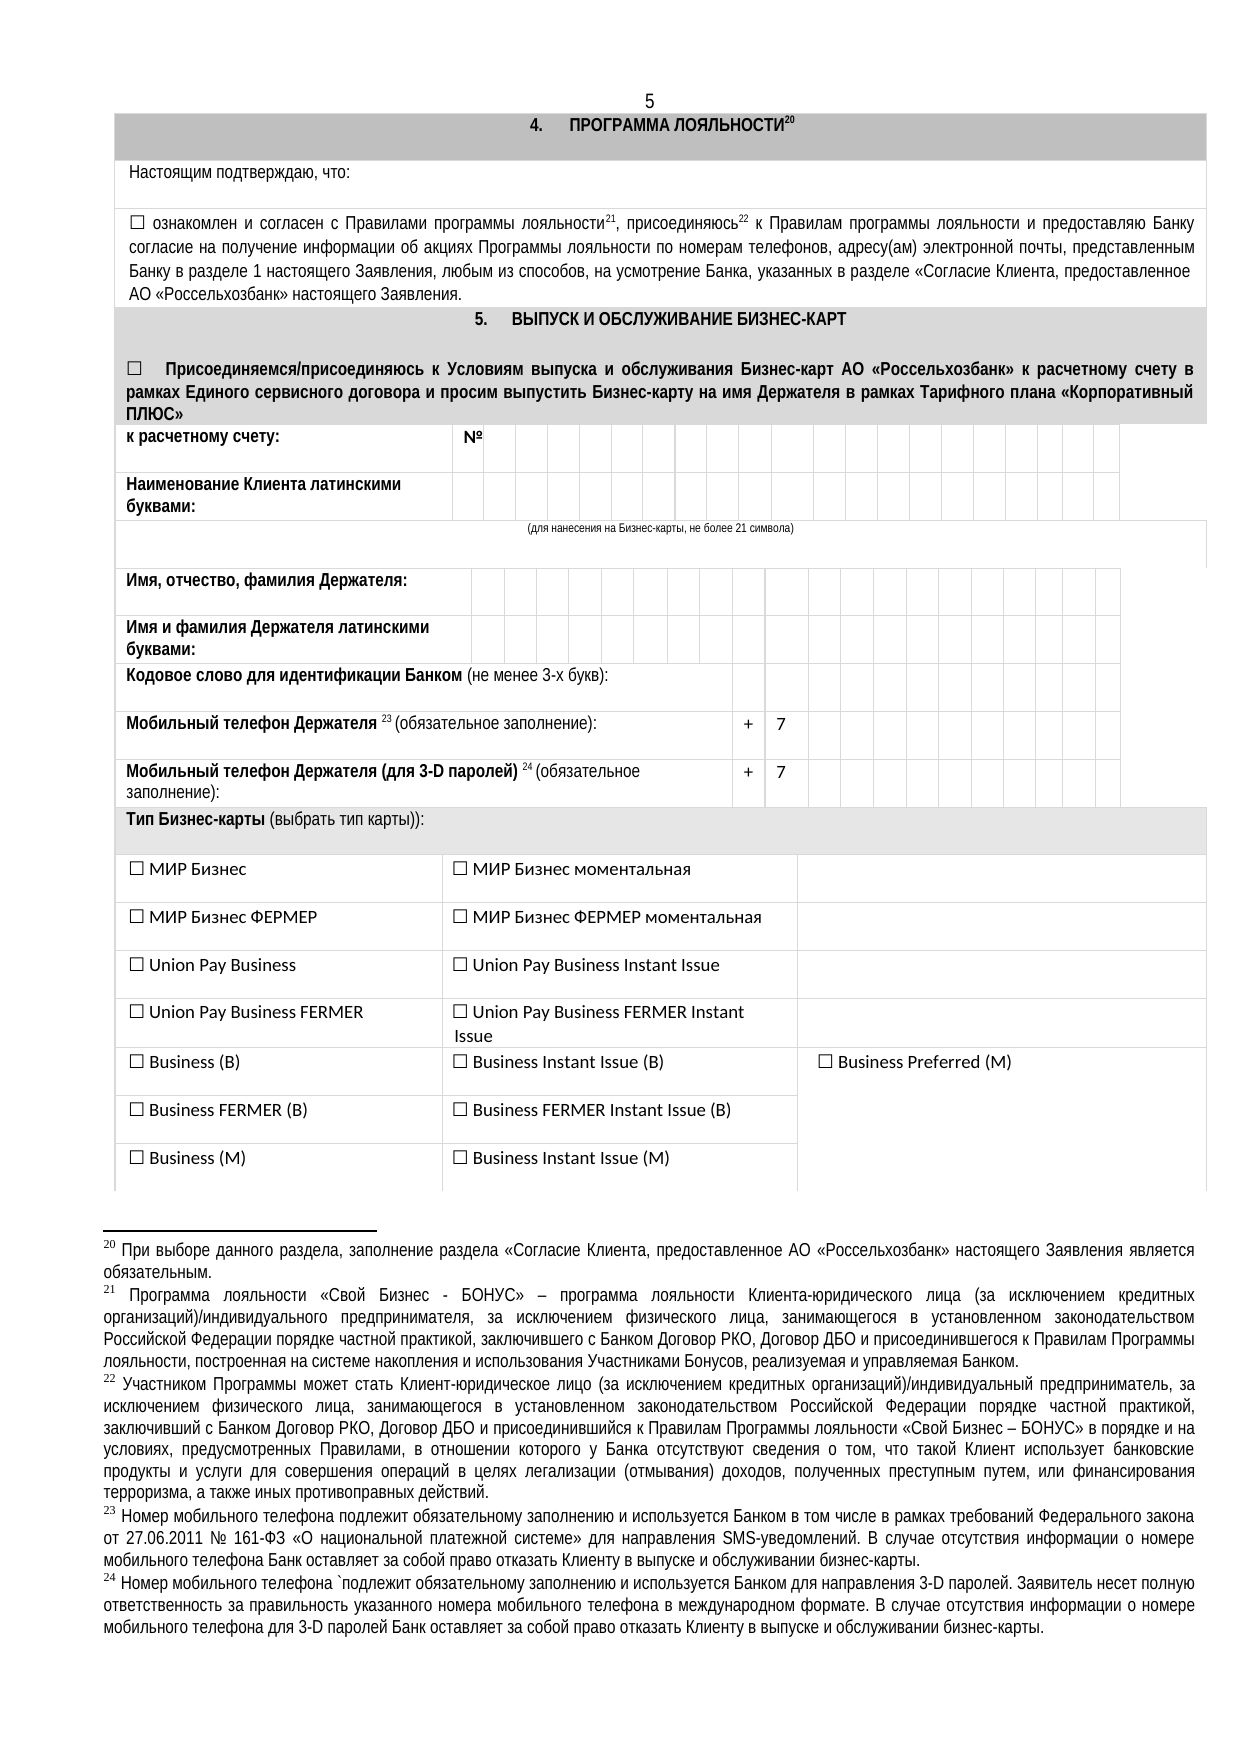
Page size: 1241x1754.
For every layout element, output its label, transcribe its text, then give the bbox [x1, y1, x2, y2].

table_cell [772, 425, 813, 472]
table_cell [537, 616, 568, 663]
table_cell ☐ ознакомлен и согласен с Правилами программы лояльности, присоединяюсь к Правилам программы лояльности и предоставляю Банку согласие на получение информации об акциях Программы лояльности по номерам телефонов, адресу(ам) электронной почты, представленным Банку в разделе 1 настоящего Заявления, любым из способов, на усмотрение Банка, указанных в разделе «Согласие Клиента, предоставленное АО «Россельхозбанк» настоящего Заявления. [115, 209, 1206, 307]
table_cell [739, 473, 771, 520]
table_cell ☐ МИР Бизнес ФЕРМЕР моментальная [443, 903, 797, 950]
table_cell [472, 569, 504, 615]
table_cell [707, 425, 738, 472]
table_cell Имя и фамилия Держателя латинскими буквами: [116, 616, 471, 663]
table_cell [1036, 760, 1062, 807]
table_cell Наименование Клиента латинскими буквами: [116, 473, 452, 520]
table_cell [972, 760, 1003, 807]
table_cell [972, 569, 1003, 615]
table_cell [942, 425, 973, 472]
table_cell [878, 473, 909, 520]
table_cell [1036, 712, 1062, 759]
table_cell [537, 569, 568, 615]
table_cell [668, 569, 699, 615]
table_cell [910, 473, 941, 520]
table_cell Кодовое слово для идентификации Банком (не менее 3-х букв): [116, 664, 732, 711]
table_cell [676, 425, 706, 472]
table_cell к расчетному счету: [116, 425, 452, 472]
table_cell ☐ Business Instant Issue (M) [443, 1144, 797, 1191]
table_cell [700, 616, 732, 663]
table_cell [972, 712, 1003, 759]
table_cell Мобильный телефон Держателя (для 3-D паролей) (обязательное заполнение): [116, 760, 732, 807]
table_cell [1063, 616, 1095, 663]
table_cell + [733, 712, 764, 759]
table_cell [1063, 425, 1093, 472]
table_cell [939, 569, 971, 615]
table_cell ☐ Union Pay Business FERMER [116, 999, 442, 1047]
table_cell [1004, 760, 1035, 807]
table_cell [766, 569, 808, 615]
table_cell ☐ МИР Бизнес ФЕРМЕР [116, 903, 442, 950]
table_cell [874, 569, 906, 615]
table_cell [1006, 473, 1037, 520]
table_cell ☐ Union Pay Business Instant Issue [443, 951, 797, 998]
table_cell [548, 473, 579, 520]
table_cell [1006, 425, 1037, 472]
table_cell [907, 569, 938, 615]
table_cell [1036, 616, 1062, 663]
table_cell [1096, 712, 1120, 759]
table_cell Настоящим подтверждаю, что: [115, 161, 1206, 208]
table_cell [974, 425, 1005, 472]
table_cell [602, 569, 633, 615]
table_cell [580, 473, 611, 520]
table_cell [612, 473, 642, 520]
table_cell [874, 760, 906, 807]
table_cell [841, 616, 873, 663]
table_cell [505, 569, 536, 615]
table_cell 4. ПРОГРАММА ЛОЯЛЬНОСТИ [115, 114, 1206, 160]
table_cell [1036, 569, 1062, 615]
table_cell ☐ Business (M) [116, 1144, 442, 1191]
table_cell ☐ Business (B) [116, 1048, 442, 1095]
table_cell [846, 473, 877, 520]
table_cell [939, 760, 971, 807]
table_cell [643, 425, 674, 472]
table_cell [798, 903, 1206, 950]
table_cell [809, 569, 840, 615]
table_cell [874, 616, 906, 663]
table_cell [634, 616, 667, 663]
table_cell [874, 712, 906, 759]
table_cell [1063, 664, 1095, 711]
table_cell Тип Бизнес-карты (выбрать тип карты)): [116, 808, 1206, 854]
table_cell 7 [766, 712, 808, 759]
table_cell [472, 616, 504, 663]
table_cell [602, 616, 633, 663]
table_cell [841, 664, 873, 711]
table_cell [733, 664, 764, 711]
table_cell [809, 664, 840, 711]
table_cell [612, 425, 642, 472]
table_cell ☐ Union Pay Business FERMER Instant Issue [443, 999, 797, 1047]
table_cell [505, 616, 536, 663]
table_cell [814, 425, 845, 472]
table_cell [846, 425, 877, 472]
table_cell 7 [766, 760, 808, 807]
table_cell [766, 664, 808, 711]
table_cell [634, 569, 667, 615]
table_cell [841, 712, 873, 759]
table_cell [676, 473, 706, 520]
table_cell [939, 712, 971, 759]
table_cell [707, 473, 738, 520]
table_cell ☐ Business Preferred (M) [798, 1048, 1206, 1191]
table_cell [972, 664, 1003, 711]
table_cell [907, 760, 938, 807]
table_cell ☐ Business Instant Issue (B) [443, 1048, 797, 1095]
table_cell [878, 425, 909, 472]
table_cell [1063, 569, 1095, 615]
table_cell [1096, 569, 1120, 615]
table_cell [569, 616, 601, 663]
table_cell [643, 473, 674, 520]
table_cell [668, 616, 699, 663]
table_cell [733, 569, 764, 615]
table_cell № [453, 425, 483, 472]
table_cell [1094, 425, 1119, 472]
table_cell [814, 473, 845, 520]
table_cell [453, 473, 483, 520]
table_cell [841, 760, 873, 807]
table_cell [516, 473, 547, 520]
table_cell [974, 473, 1005, 520]
table_cell [766, 616, 808, 663]
table_cell [874, 664, 906, 711]
table_cell [569, 569, 601, 615]
table_cell ☐ Union Pay Business [116, 951, 442, 998]
table_cell [798, 999, 1206, 1047]
table_cell [942, 473, 973, 520]
table_cell ☐ МИР Бизнес моментальная [443, 855, 797, 902]
table_cell [939, 616, 971, 663]
table_cell [700, 569, 732, 615]
table_cell [910, 425, 941, 472]
table_cell [972, 616, 1003, 663]
table_cell ☐ МИР Бизнес [116, 855, 442, 902]
table_cell [1038, 425, 1062, 472]
table_cell ☐ Business FERMER (B) [116, 1096, 442, 1143]
table_cell [580, 425, 611, 472]
table_cell [841, 569, 873, 615]
table_cell [733, 616, 764, 663]
table_cell [1063, 473, 1093, 520]
table_cell [907, 616, 938, 663]
table_cell ☐ Присоединяемся/присоединяюсь к Условиям выпуска и обслуживания Бизнес-карт АО «Россельхозбанк» к расчетному счету в рамках Единого сервисного договора и просим выпустить Бизнес-карту на имя Держателя в рамках Тарифного плана «Корпоративный ПЛЮС» [115, 355, 1206, 424]
table_cell [809, 760, 840, 807]
table_cell [809, 712, 840, 759]
table_cell [516, 425, 547, 472]
table_cell 5. ВЫПУСК И ОБСЛУЖИВАНИЕ БИЗНЕС-КАРТ [115, 308, 1206, 354]
table_cell [1004, 569, 1035, 615]
table_cell [1094, 473, 1119, 520]
table_cell [1096, 760, 1120, 807]
table_cell [772, 473, 813, 520]
table_cell [1038, 473, 1062, 520]
table_cell [1096, 664, 1120, 711]
table_cell [939, 664, 971, 711]
table_cell Имя, отчество, фамилия Держателя: [116, 569, 471, 615]
table_cell ☐ Business FERMER Instant Issue (B) [443, 1096, 797, 1143]
table_cell [484, 473, 515, 520]
table_cell [798, 855, 1206, 902]
table_cell [1063, 712, 1095, 759]
table_cell [907, 712, 938, 759]
table_cell [1096, 616, 1120, 663]
table_cell + [733, 760, 764, 807]
table_cell [484, 425, 515, 472]
table_cell [798, 951, 1206, 998]
table_cell [1004, 616, 1035, 663]
table_cell [1036, 664, 1062, 711]
table_cell Мобильный телефон Держателя (обязательное заполнение): [116, 712, 732, 759]
table_cell (для нанесения на Бизнес-карты, не более 21 символа) [116, 521, 1206, 567]
table_cell [1004, 712, 1035, 759]
table_cell [739, 425, 771, 472]
table_cell [548, 425, 579, 472]
table_cell [1004, 664, 1035, 711]
table_cell [907, 664, 938, 711]
table_cell [809, 616, 840, 663]
table_cell [1063, 760, 1095, 807]
